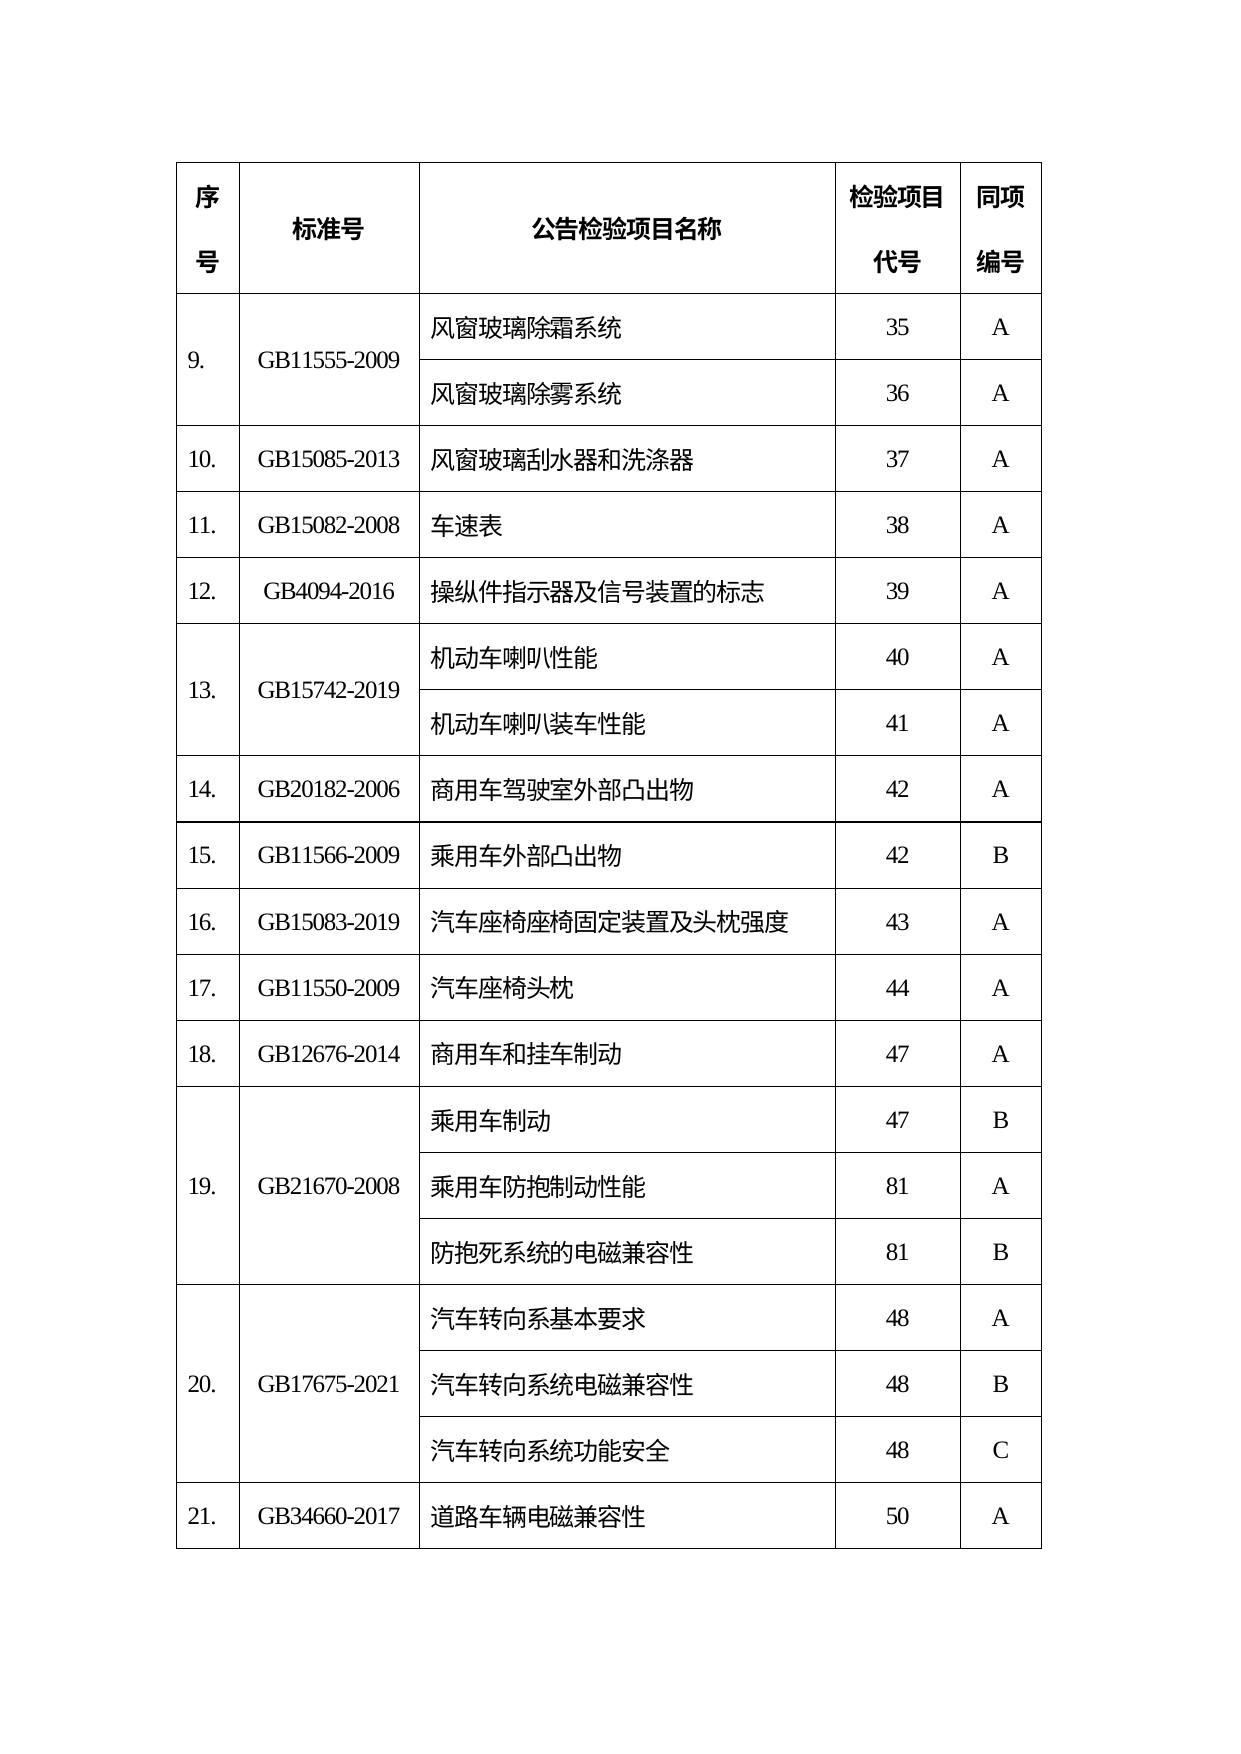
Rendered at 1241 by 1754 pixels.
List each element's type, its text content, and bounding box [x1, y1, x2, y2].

table_cell 道路车辆电磁兼容性 [420, 1483, 835, 1548]
table_cell 47 [836, 1087, 960, 1152]
table_cell GB15082-2008 [240, 492, 419, 557]
table_cell 乘用车防抱制动性能 [420, 1153, 835, 1218]
table_cell 机动车喇叭性能 [420, 624, 835, 689]
table_cell A [961, 360, 1041, 425]
table_cell GB4094-2016 [240, 558, 419, 623]
table_cell A [961, 492, 1041, 557]
table_cell 乘用车外部凸出物 [420, 823, 835, 887]
table_cell 42 [836, 756, 960, 821]
table_cell [177, 624, 239, 755]
table_cell A [961, 1483, 1041, 1548]
table_cell GB11550-2009 [240, 955, 419, 1019]
table_cell A [961, 955, 1041, 1019]
table_cell GB21670-2008 [240, 1087, 419, 1284]
table_header 序号 [177, 163, 239, 293]
table_cell B [961, 1351, 1041, 1416]
table_cell 38 [836, 492, 960, 557]
table_cell 防抱死系统的电磁兼容性 [420, 1219, 835, 1284]
table_cell 44 [836, 955, 960, 1019]
table_cell C [961, 1417, 1041, 1482]
table_cell 41 [836, 690, 960, 755]
table_cell B [961, 1219, 1041, 1284]
table_cell [177, 1285, 239, 1482]
table_cell [177, 889, 239, 953]
table_cell 42 [836, 823, 960, 887]
table_cell 汽车座椅头枕 [420, 955, 835, 1019]
table_cell 81 [836, 1153, 960, 1218]
table_cell 汽车座椅座椅固定装置及头枕强度 [420, 889, 835, 953]
table_cell 汽车转向系基本要求 [420, 1285, 835, 1350]
table_cell 37 [836, 426, 960, 491]
table_cell GB15742-2019 [240, 624, 419, 755]
table_cell 39 [836, 558, 960, 623]
table_cell 35 [836, 294, 960, 359]
table_cell 风窗玻璃刮水器和洗涤器 [420, 426, 835, 491]
table_cell GB34660-2017 [240, 1483, 419, 1548]
table_cell GB15085-2013 [240, 426, 419, 491]
table_cell GB12676-2014 [240, 1021, 419, 1086]
table_cell [177, 558, 239, 623]
table_cell B [961, 823, 1041, 887]
table_cell GB20182-2006 [240, 756, 419, 821]
table_cell [177, 1021, 239, 1086]
table_cell [177, 823, 239, 887]
table_cell A [961, 756, 1041, 821]
table_cell A [961, 294, 1041, 359]
table_cell 汽车转向系统功能安全 [420, 1417, 835, 1482]
table_cell 81 [836, 1219, 960, 1284]
table_header 检验项目 代号 [836, 163, 960, 293]
table_header 同项编号 [961, 163, 1041, 293]
table_cell 47 [836, 1021, 960, 1086]
table_cell [177, 756, 239, 821]
table_cell 商用车和挂车制动 [420, 1021, 835, 1086]
table_cell [177, 294, 239, 425]
table_cell 风窗玻璃除雾系统 [420, 360, 835, 425]
table_cell A [961, 624, 1041, 689]
table_cell 机动车喇叭装车性能 [420, 690, 835, 755]
table_cell GB15083-2019 [240, 889, 419, 953]
table_cell A [961, 690, 1041, 755]
table_cell 车速表 [420, 492, 835, 557]
table_cell 商用车驾驶室外部凸出物 [420, 756, 835, 821]
table_header 标准号 [240, 163, 419, 293]
table_cell 汽车转向系统电磁兼容性 [420, 1351, 835, 1416]
table_cell [177, 1483, 239, 1548]
table_cell A [961, 558, 1041, 623]
table_cell [177, 492, 239, 557]
table_cell 48 [836, 1417, 960, 1482]
table_cell [177, 1087, 239, 1284]
table_cell B [961, 1087, 1041, 1152]
table_cell 43 [836, 889, 960, 953]
table_header 公告检验项目名称 [420, 163, 835, 293]
table_cell 50 [836, 1483, 960, 1548]
table_cell A [961, 1153, 1041, 1218]
table_cell A [961, 1285, 1041, 1350]
table_cell 36 [836, 360, 960, 425]
table_cell 48 [836, 1351, 960, 1416]
table_cell GB17675-2021 [240, 1285, 419, 1482]
table_cell GB11566-2009 [240, 823, 419, 887]
table_cell [177, 955, 239, 1019]
table_cell 乘用车制动 [420, 1087, 835, 1152]
table_cell 40 [836, 624, 960, 689]
table_cell 风窗玻璃除霜系统 [420, 294, 835, 359]
table_cell 操纵件指示器及信号装置的标志 [420, 558, 835, 623]
table_cell [177, 426, 239, 491]
table_cell 48 [836, 1285, 960, 1350]
table_cell GB11555-2009 [240, 294, 419, 425]
table_cell A [961, 1021, 1041, 1086]
table_cell A [961, 889, 1041, 953]
table_cell A [961, 426, 1041, 491]
